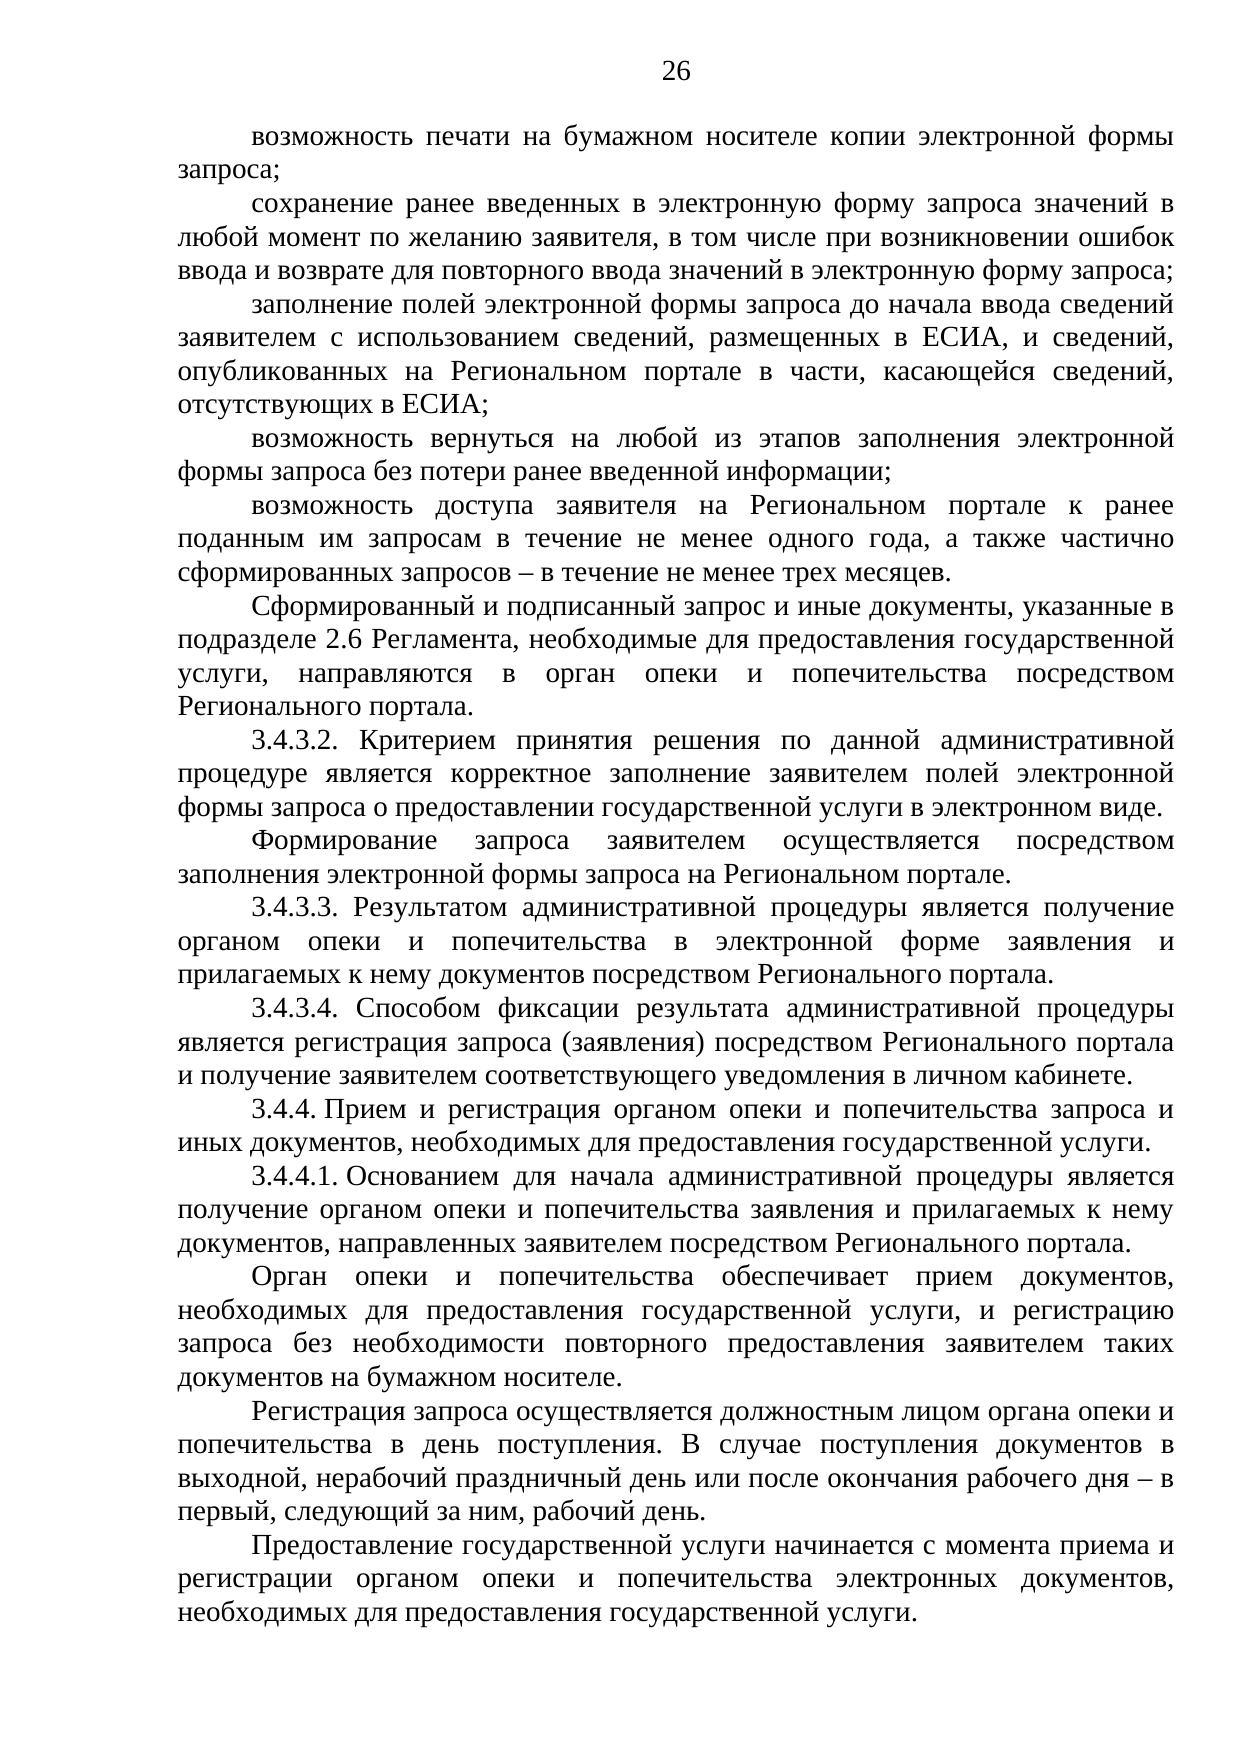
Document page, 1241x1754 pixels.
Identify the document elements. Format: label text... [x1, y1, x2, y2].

text Формирование запроса заявителем осуществляется посредством заполнения электронной формы запроса на Региональном портале. [177, 822, 1175, 889]
text Предоставление государственной услуги начинается с момента приема и регистрации органом опеки и попечительства электронных документов, необходимых для предоставления государственной услуги. [177, 1527, 1175, 1627]
text возможность доступа заявителя на Региональном портале к ранее поданным им запросам в течение не менее одного года, а также частично сформированных запросов – в течение не менее трех месяцев. [177, 487, 1175, 588]
text возможность печати на бумажном носителе копии электронной формы запроса; [177, 118, 1175, 185]
text Регистрация запроса осуществляется должностным лицом органа опеки и попечительства в день поступления. В случае поступления документов в выходной, нерабочий праздничный день или после окончания рабочего дня – в первый, следующий за ним, рабочий день. [177, 1393, 1175, 1527]
text заполнение полей электронной формы запроса до начала ввода сведений заявителем с использованием сведений, размещенных в ЕСИА, и сведений, опубликованных на Региональном портале в части, касающейся сведений, отсутствующих в ЕСИА; [177, 286, 1175, 420]
text 3.4.3.2. Критерием принятия решения по данной административной процедуре является корректное заполнение заявителем полей электронной формы запроса о предоставлении государственной услуги в электронном виде. [177, 722, 1175, 822]
text возможность вернуться на любой из этапов заполнения электронной формы запроса без потери ранее введенной информации; [177, 420, 1175, 487]
text 3.4.4. Прием и регистрация органом опеки и попечительства запроса и иных документов, необходимых для предоставления государственной услуги. [177, 1091, 1175, 1158]
text 3.4.4.1. Основанием для начала административной процедуры является получение органом опеки и попечительства заявления и прилагаемых к нему документов, направленных заявителем посредством Регионального портала. [177, 1158, 1175, 1258]
text сохранение ранее введенных в электронную форму запроса значений в любой момент по желанию заявителя, в том числе при возникновении ошибок ввода и возврате для повторного ввода значений в электронную форму запроса; [177, 185, 1175, 286]
text 3.4.3.4. Способом фиксации результата административной процедуры является регистрация запроса (заявления) посредством Регионального портала и получение заявителем соответствующего уведомления в личном кабинете. [177, 990, 1175, 1091]
text 3.4.3.3. Результатом административной процедуры является получение органом опеки и попечительства в электронной форме заявления и прилагаемых к нему документов посредством Регионального портала. [177, 889, 1175, 990]
text Орган опеки и попечительства обеспечивает прием документов, необходимых для предоставления государственной услуги, и регистрацию запроса без необходимости повторного предоставления заявителем таких документов на бумажном носителе. [177, 1258, 1175, 1393]
text Сформированный и подписанный запрос и иные документы, указанные в подразделе 2.6 Регламента, необходимые для предоставления государственной услуги, направляются в орган опеки и попечительства посредством Регионального портала. [177, 588, 1175, 722]
